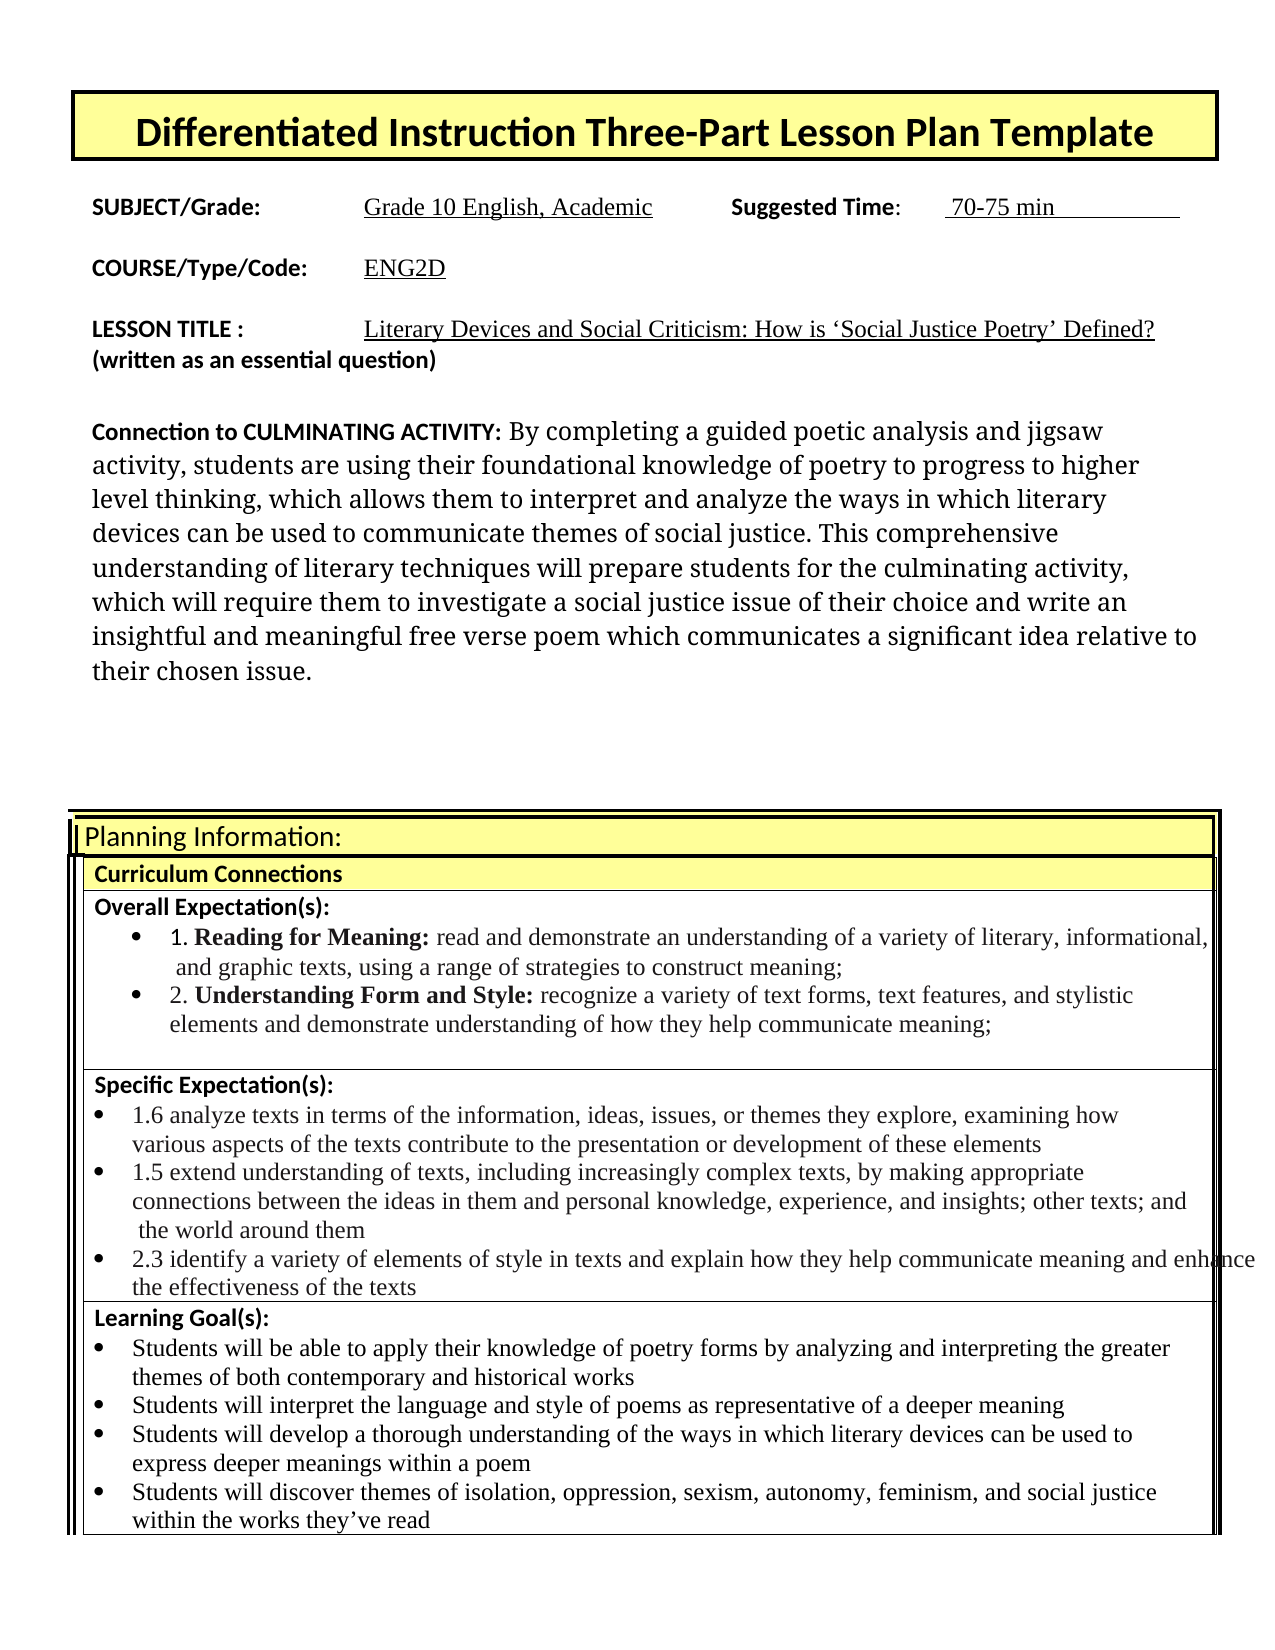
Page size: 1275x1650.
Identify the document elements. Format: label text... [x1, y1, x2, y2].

subtitle LESSON TITLE : Literary Devices and Social Criticism: How is ‘Social Justice Poetry’ Defined? (written as an essential question) [92, 313, 1170, 414]
subtitle Connection to CULMINATING ACTIVITY: By completing a guided poetic analysis and jigsaw activity, students are using their foundational knowledge of poetry to progress to higher level thinking, which allows them to interpret and analyze the ways in which literary devices can be used to communicate themes of social justice. This comprehensive understanding of literary techniques will prepare students for the culminating activity, which will require them to investigate a social justice issue of their choice and write an insightful and meaningful free verse poem which communicates a significant idea relative to their chosen issue. [92, 414, 1198, 688]
table_cell [84, 1070, 1212, 1301]
table_header Planning Information: [73, 812, 1217, 854]
table_cell [84, 1302, 1212, 1534]
subtitle COURSE/Type/Code: ENG2D [92, 252, 1200, 283]
table_header Differentiated Instruction Three-Part Lesson Plan Template [75, 94, 1215, 157]
table_cell [76, 857, 83, 1535]
table_cell [84, 891, 1212, 1069]
subtitle SUBJECT/Grade: Grade 10 English, Academic Suggested Time: 70-75 min [92, 161, 1200, 222]
